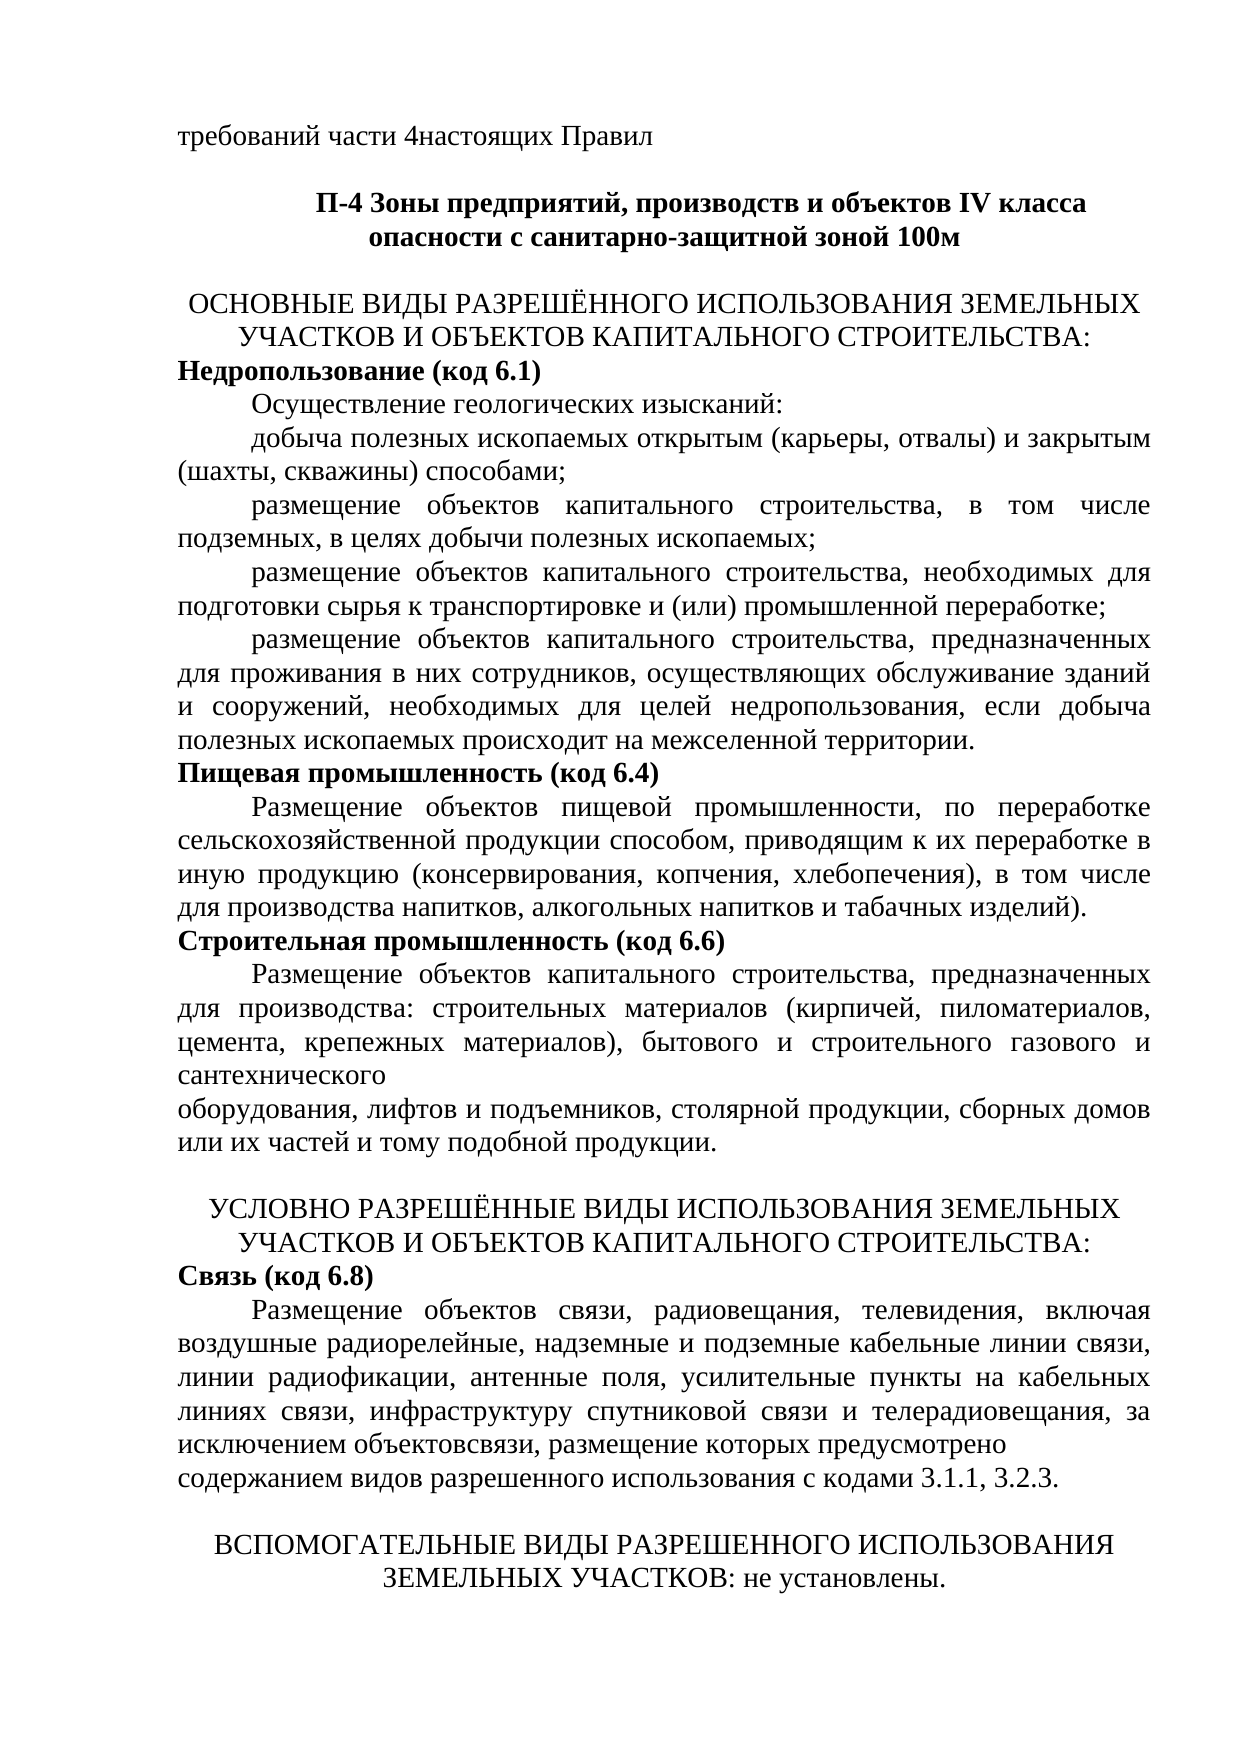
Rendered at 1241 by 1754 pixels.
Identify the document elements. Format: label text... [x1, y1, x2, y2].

text Размещение объектов капитального строительства, предназначенных для производства: строительных материалов (кирпичей, пиломатериалов, цемента, крепежных материалов), бытового и строительного газового и сантехнического [177, 957, 1152, 1091]
text Пищевая промышленность (код 6.4) [177, 755, 1152, 789]
text Размещение объектов связи, радиовещания, телевидения, включая воздушные радиорелейные, надземные и подземные кабельные линии связи, линии радиофикации, антенные поля, усилительные пункты на кабельных линиях связи, инфраструктуру спутниковой связи и телерадиовещания, за исключением объектовсвязи, размещение которых предусмотрено [177, 1292, 1152, 1460]
text Строительная промышленность (код 6.6) [177, 923, 1152, 957]
text Связь (код 6.8) [177, 1258, 1152, 1292]
text размещение объектов капитального строительства, предназначенных для проживания в них сотрудников, осуществляющих обслуживание зданий и сооружений, необходимых для целей недропользования, если добыча полезных ископаемых происходит на межселенной территории. [177, 621, 1152, 755]
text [177, 118, 1152, 152]
text размещение объектов капитального строительства, необходимых для подготовки сырья к транспортировке и (или) промышленной переработке; [177, 554, 1152, 621]
text П-4 Зоны предприятий, производств и объектов IV класса опасности с санитарно-защитной зоной 100м [177, 185, 1152, 252]
text оборудования, лифтов и подъемников, столярной продукции, сборных домов или их частей и тому подобной продукции. [177, 1091, 1152, 1158]
text размещение объектов капитального строительства, в том числе подземных, в целях добычи полезных ископаемых; [177, 487, 1152, 554]
text добыча полезных ископаемых открытым (карьеры, отвалы) и закрытым (шахты, скважины) способами; [177, 420, 1152, 487]
text ВСПОМОГАТЕЛЬНЫЕ ВИДЫ РАЗРЕШЕННОГО ИСПОЛЬЗОВАНИЯ ЗЕМЕЛЬНЫХ УЧАСТКОВ: не установлены. [177, 1527, 1152, 1594]
text Недропользование (код 6.1) [177, 353, 1152, 386]
text содержанием видов разрешенного использования с кодами 3.1.1, 3.2.3. [177, 1460, 1152, 1493]
text УСЛОВНО РАЗРЕШЁННЫЕ ВИДЫ ИСПОЛЬЗОВАНИЯ ЗЕМЕЛЬНЫХ УЧАСТКОВ И ОБЪЕКТОВ КАПИТАЛЬНОГО СТРОИТЕЛЬСТВА: [177, 1191, 1152, 1258]
text Размещение объектов пищевой промышленности, по переработке сельскохозяйственной продукции способом, приводящим к их переработке в иную продукцию (консервирования, копчения, хлебопечения), в том числе для производства напитков, алкогольных напитков и табачных изделий). [177, 789, 1152, 923]
text Осуществление геологических изысканий: [177, 386, 1152, 420]
text ОСНОВНЫЕ ВИДЫ РАЗРЕШЁННОГО ИСПОЛЬЗОВАНИЯ ЗЕМЕЛЬНЫХ УЧАСТКОВ И ОБЪЕКТОВ КАПИТАЛЬНОГО СТРОИТЕЛЬСТВА: [177, 286, 1152, 353]
